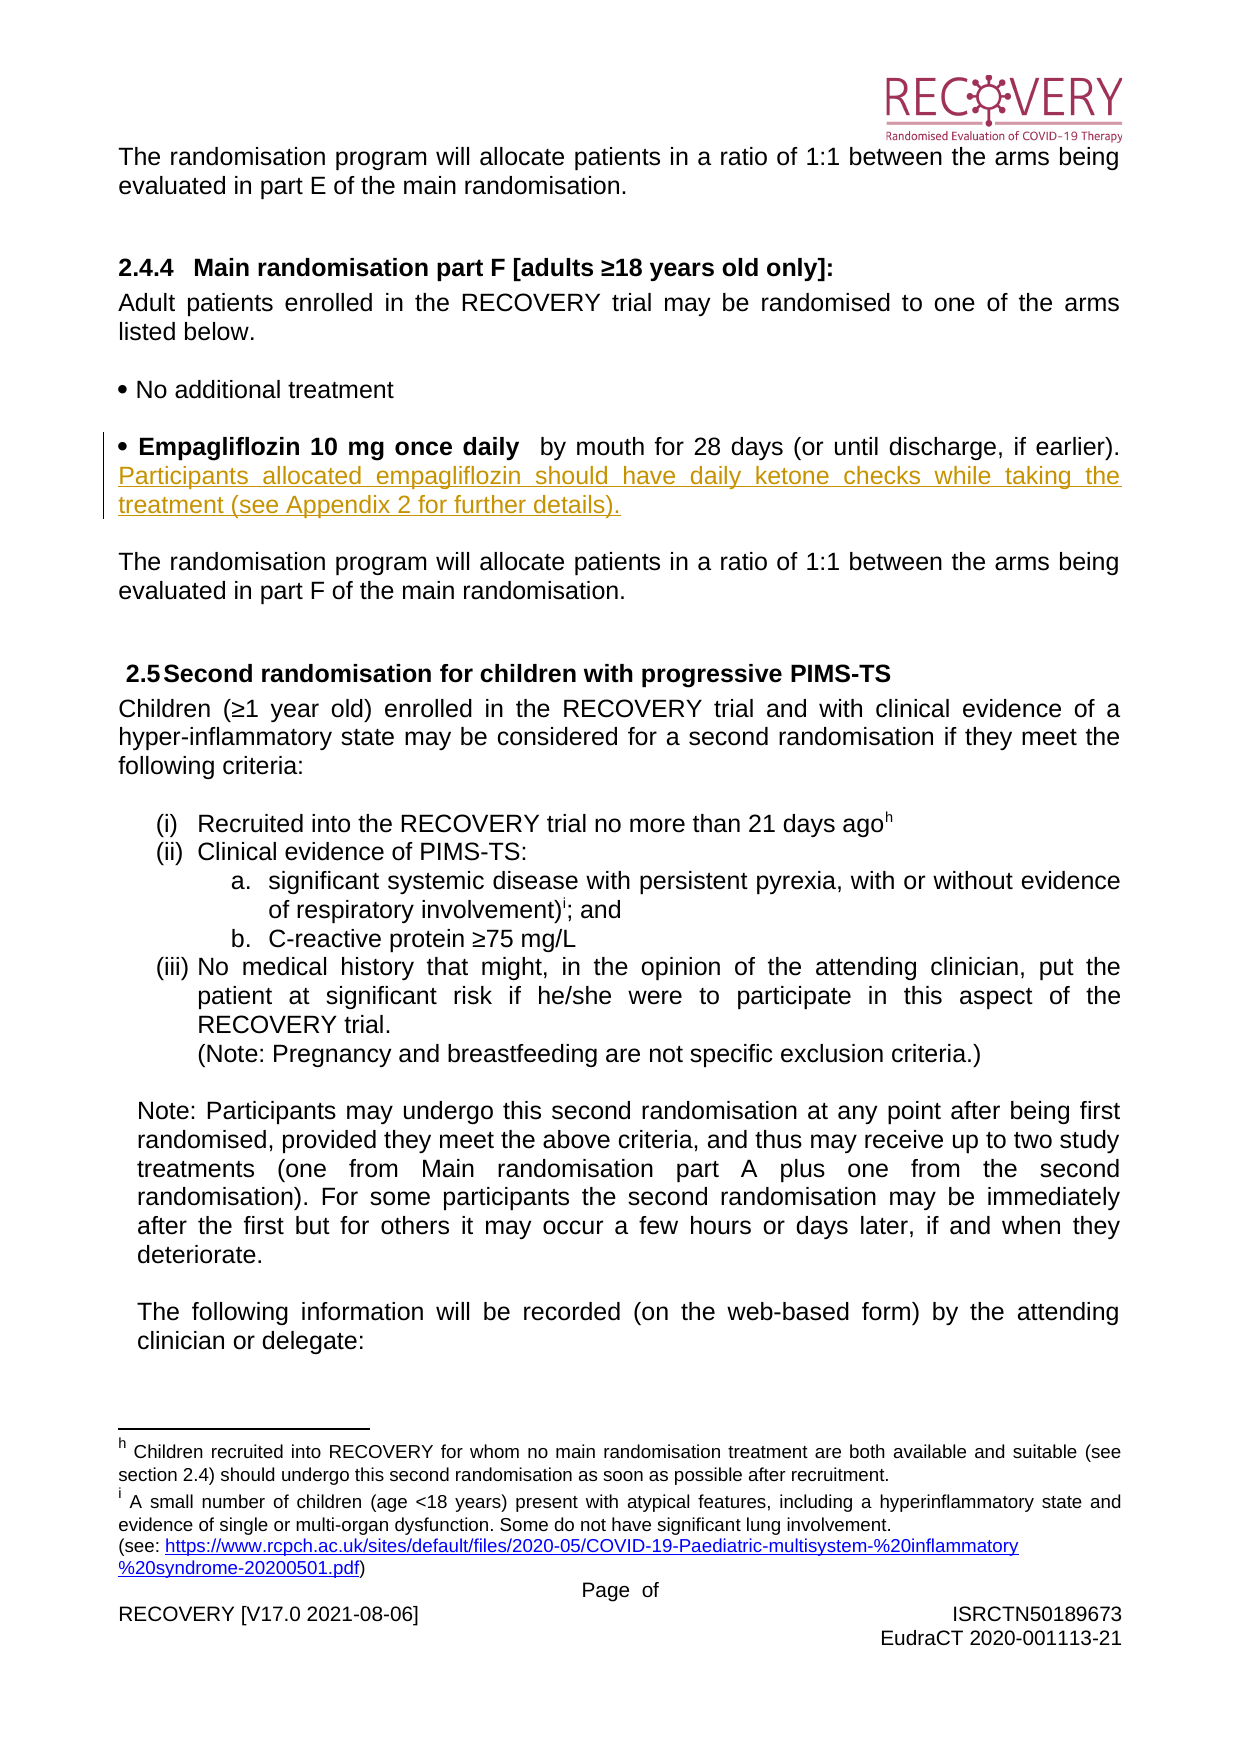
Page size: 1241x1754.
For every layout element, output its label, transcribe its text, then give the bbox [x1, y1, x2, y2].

text Empagliflozin 10 mg once daily by mouth for 28 days (or until discharge, if earlier). [118, 432, 1122, 486]
list (Note: Pregnancy and breastfeeding are not specific exclusion criteria.) [197, 1039, 1122, 1067]
text No additional treatment [118, 375, 1122, 403]
list significant systemic disease with persistent pyrexia, with or without evidence of respiratory involvement); and [231, 866, 1122, 924]
text Note: Participants may undergo this second randomisation at any point after being first randomised, provided they meet the above criteria, and thus may receive up to two study treatments (one from Main randomisation part A plus one from the second randomisation). For some participants the second randomisation may be immediately after the first but for others it may occur a few hours or days later, if and when they deteriorate. [137, 1096, 1122, 1269]
picture [886, 75, 1123, 143]
list C-reactive protein ≥75 mg/L [231, 924, 1122, 952]
text The randomisation program will allocate patients in a ratio of 1:1 between the arms being evaluated in part E of the main randomisation. [118, 142, 1122, 200]
text The following information will be recorded (on the web-based form) by the attending clinician or delegate: [137, 1297, 1122, 1355]
list Clinical evidence of PIMS-TS: [156, 837, 1122, 866]
text Children (≥1 year old) enrolled in the RECOVERY trial and with clinical evidence of a hyper-inflammatory state may be considered for a second randomisation if they meet the following criteria: [118, 694, 1122, 780]
text The randomisation program will allocate patients in a ratio of 1:1 between the arms being evaluated in part F of the main randomisation. [118, 547, 1122, 605]
text Adult patients enrolled in the RECOVERY trial may be randomised to one of the arms listed below. [118, 288, 1122, 346]
text Empagliflozin 10 mg once daily by mouth for 28 days (or until discharge, if earlier). [118, 487, 1122, 519]
list No medical history that might, in the opinion of the attending clinician, put the patient at significant risk if he/she were to participate in this aspect of the RECOVERY trial. [156, 952, 1122, 1039]
list Recruited into the RECOVERY trial no more than 21 days ago [156, 809, 1122, 837]
subtitle Main randomisation part F [adults ≥18 years old only]: [118, 253, 1122, 282]
subtitle Second randomisation for children with progressive PIMS-TS [126, 659, 1122, 687]
